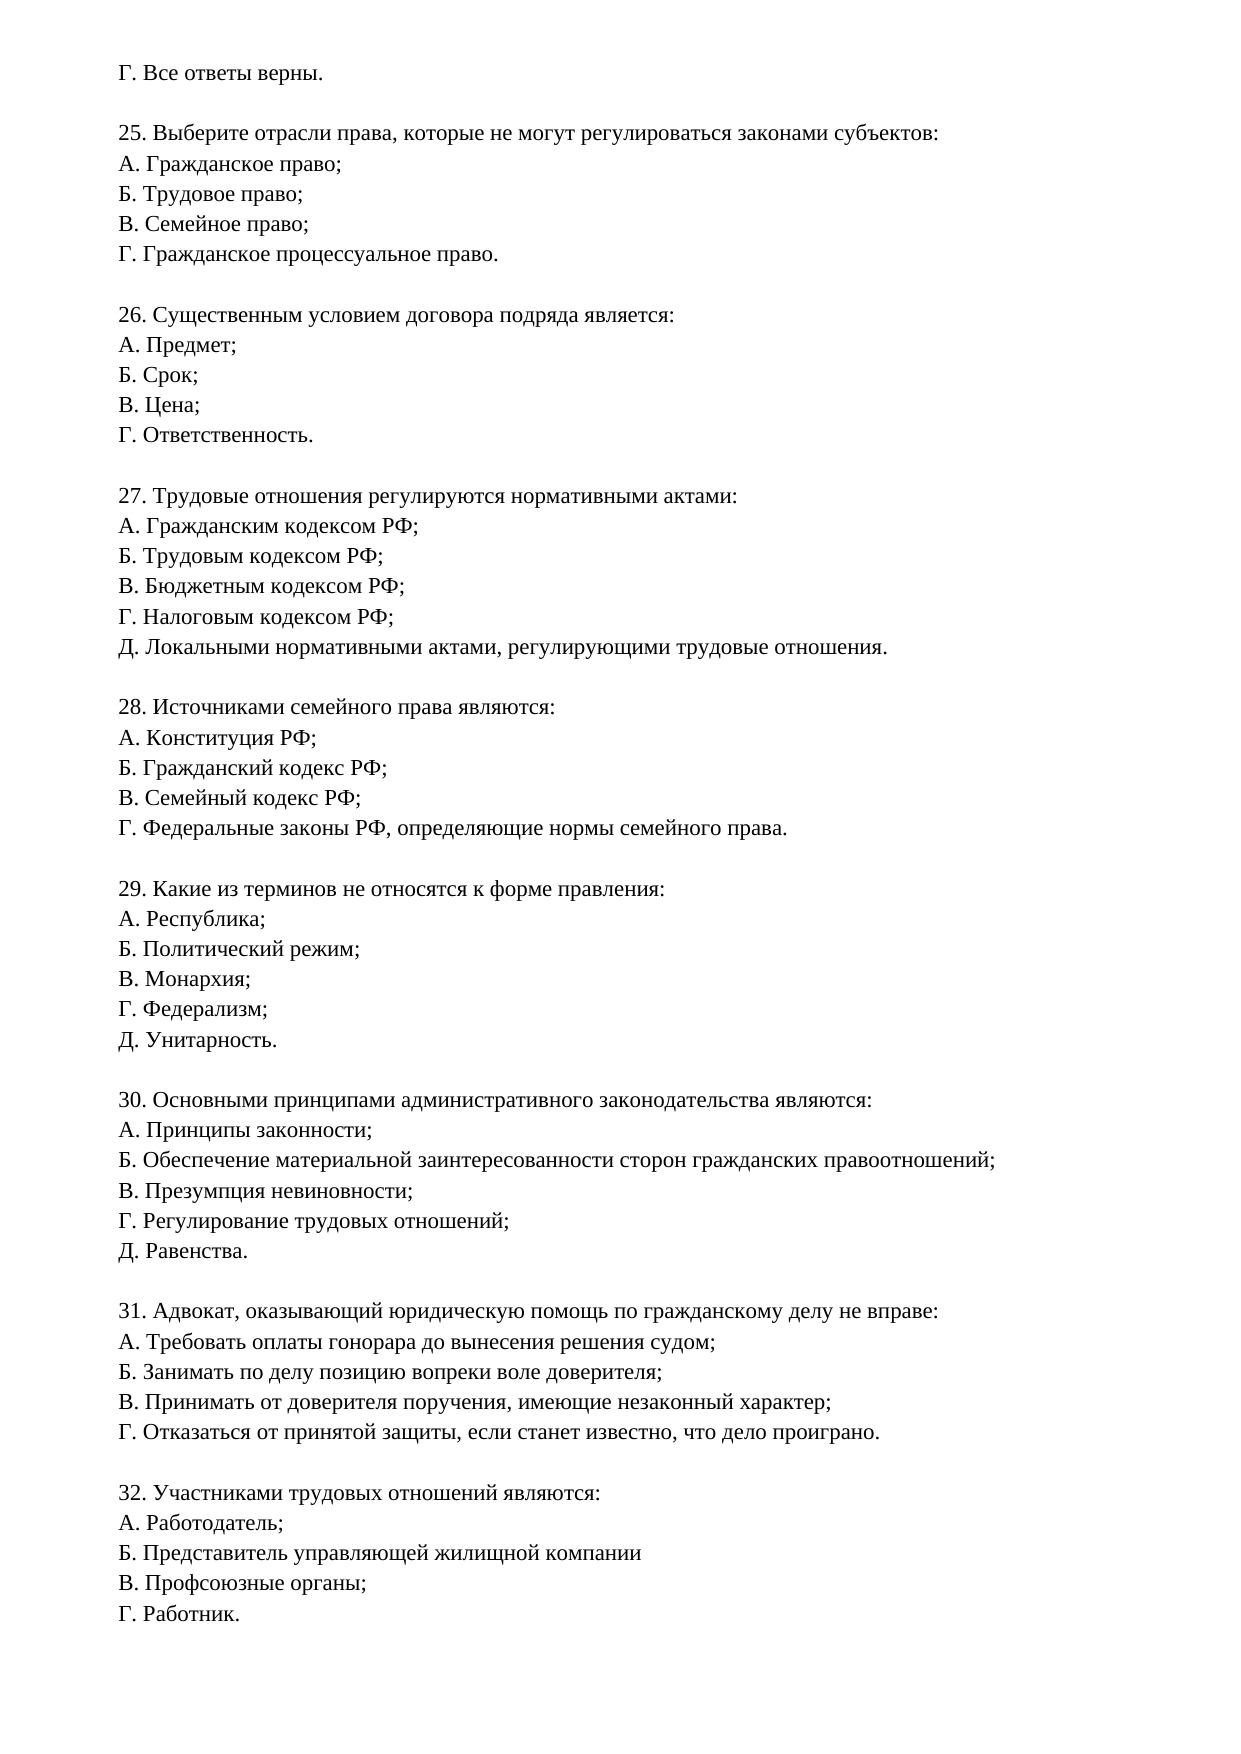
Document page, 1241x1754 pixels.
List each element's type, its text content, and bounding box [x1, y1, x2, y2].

text Д. Унитарность. [118, 1026, 1181, 1052]
text В. Бюджетным кодексом РФ; [118, 573, 1181, 599]
text 32. Участниками трудовых отношений являются: [118, 1479, 1181, 1505]
text А. Предмет; [118, 331, 1181, 357]
text В. Семейный кодекс РФ; [118, 784, 1181, 810]
text 28. Источниками семейного права являются: [118, 693, 1181, 720]
text Г. Федеральные законы РФ, определяющие нормы семейного права. [118, 814, 1181, 841]
text Г. Гражданское процессуальное право. [118, 240, 1181, 267]
text 25. Выберите отрасли права, которые не могут регулироваться законами субъектов: [118, 119, 1181, 146]
text Г. Регулирование трудовых отношений; [118, 1207, 1181, 1233]
text В. Цена; [118, 391, 1181, 418]
text Д. Равенства. [118, 1237, 1181, 1263]
text 31. Адвокат, оказывающий юридическую помощь по гражданскому делу не вправе: [118, 1298, 1181, 1324]
text Г. Налоговым кодексом РФ; [118, 603, 1181, 629]
text 26. Существенным условием договора подряда является: [118, 301, 1181, 327]
text А. Работодатель; [118, 1509, 1181, 1535]
text Б. Обеспечение материальной заинтересованности сторон гражданских правоотношений; [118, 1147, 1181, 1173]
text А. Принципы законности; [118, 1116, 1181, 1143]
text Г. Отказаться от принятой защиты, если станет известно, что дело проиграно. [118, 1418, 1181, 1445]
text Б. Занимать по делу позицию вопреки воле доверителя; [118, 1358, 1181, 1384]
text 29. Какие из терминов не относятся к форме правления: [118, 875, 1181, 901]
text А. Республика; [118, 905, 1181, 931]
text Г. Работник. [118, 1600, 1181, 1626]
text В. Монархия; [118, 965, 1181, 992]
text Г. Федерализм; [118, 996, 1181, 1022]
text А. Требовать оплаты гонорара до вынесения решения судом; [118, 1328, 1181, 1354]
text В. Профсоюзные органы; [118, 1569, 1181, 1596]
text Б. Представитель управляющей жилищной компании [118, 1539, 1181, 1566]
text А. Гражданское право; [118, 150, 1181, 176]
text Б. Гражданский кодекс РФ; [118, 754, 1181, 780]
text Г. Ответственность. [118, 422, 1181, 448]
text В. Презумпция невиновности; [118, 1177, 1181, 1203]
text А. Конституция РФ; [118, 724, 1181, 750]
text А. Гражданским кодексом РФ; [118, 512, 1181, 538]
text Б. Срок; [118, 361, 1181, 387]
text В. Семейное право; [118, 210, 1181, 236]
text 27. Трудовые отношения регулируются нормативными актами: [118, 482, 1181, 508]
text Д. Локальными нормативными актами, регулирующими трудовые отношения. [118, 633, 1181, 659]
text В. Принимать от доверителя поручения, имеющие незаконный характер; [118, 1388, 1181, 1414]
text Б. Трудовым кодексом РФ; [118, 542, 1181, 569]
text Б. Трудовое право; [118, 180, 1181, 206]
text Г. Все ответы верны. [118, 59, 1181, 85]
text Б. Политический режим; [118, 935, 1181, 961]
text 30. Основными принципами административного законодательства являются: [118, 1086, 1181, 1112]
